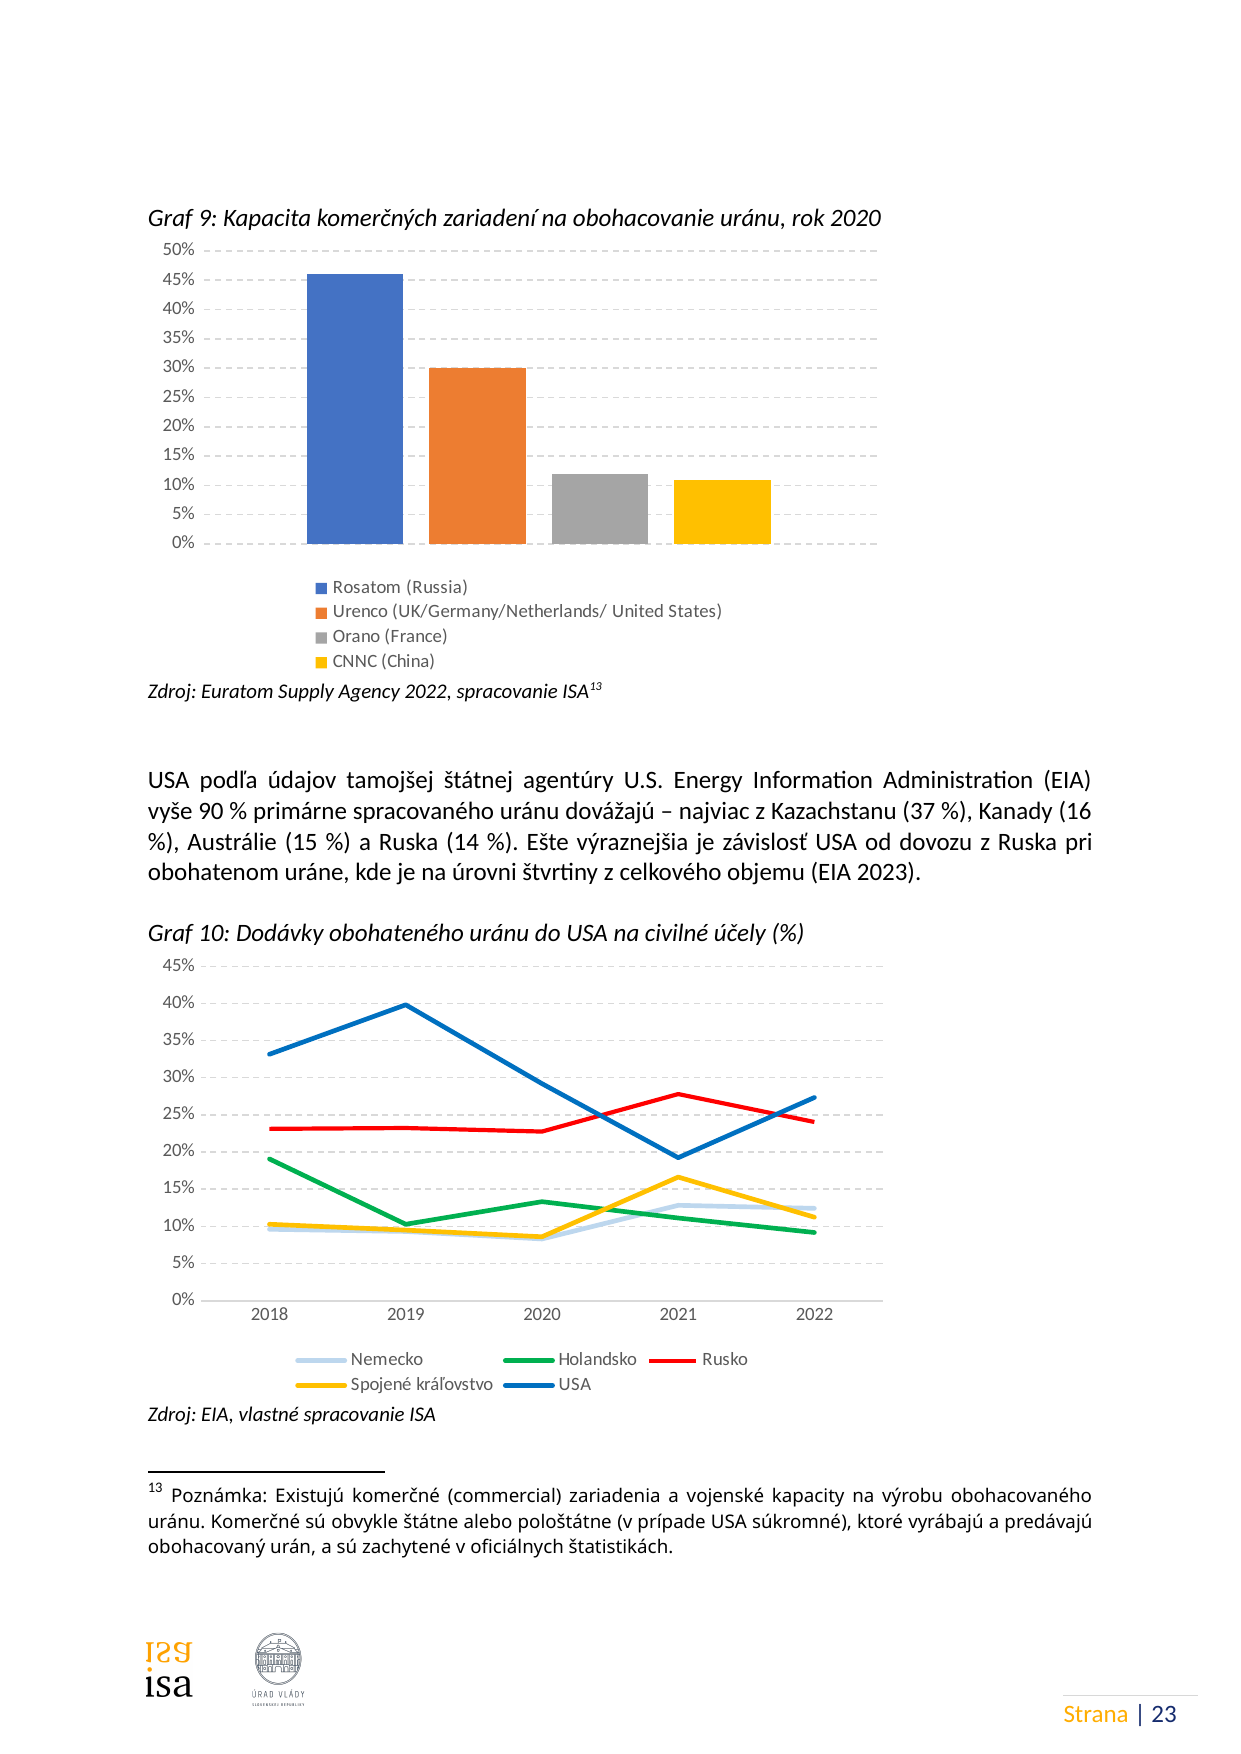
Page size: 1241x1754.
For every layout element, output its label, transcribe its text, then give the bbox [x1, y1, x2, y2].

picture [146, 1642, 193, 1697]
text Graf 10: Dodávky obohateného uránu do USA na civilné účely (%) [148, 917, 1093, 948]
text Graf 9: Kapacita komerčných zariadení na obohacovanie uránu, rok 2020 [148, 202, 1093, 233]
text Zdroj: Euratom Supply Agency 2022, spracovanie ISA [148, 233, 1093, 704]
text Zdroj: EIA, vlastné spracovanie ISA [148, 1401, 1093, 1426]
picture [225, 1617, 329, 1721]
text USA podľa údajov tamojšej štátnej agentúry U.S. Energy Information Administration (EIA) vyše 90 % primárne spracovaného uránu dovážajú – najviac z Kazachstanu (37 %), Kanady (16 %), Austrálie (15 %) a Ruska (14 %). Ešte výraznejšia je závislosť USA od dovozu z Ruska pri obohatenom uráne, kde je na úrovni štvrtiny z celkového objemu (EIA 2023). [148, 765, 1093, 887]
